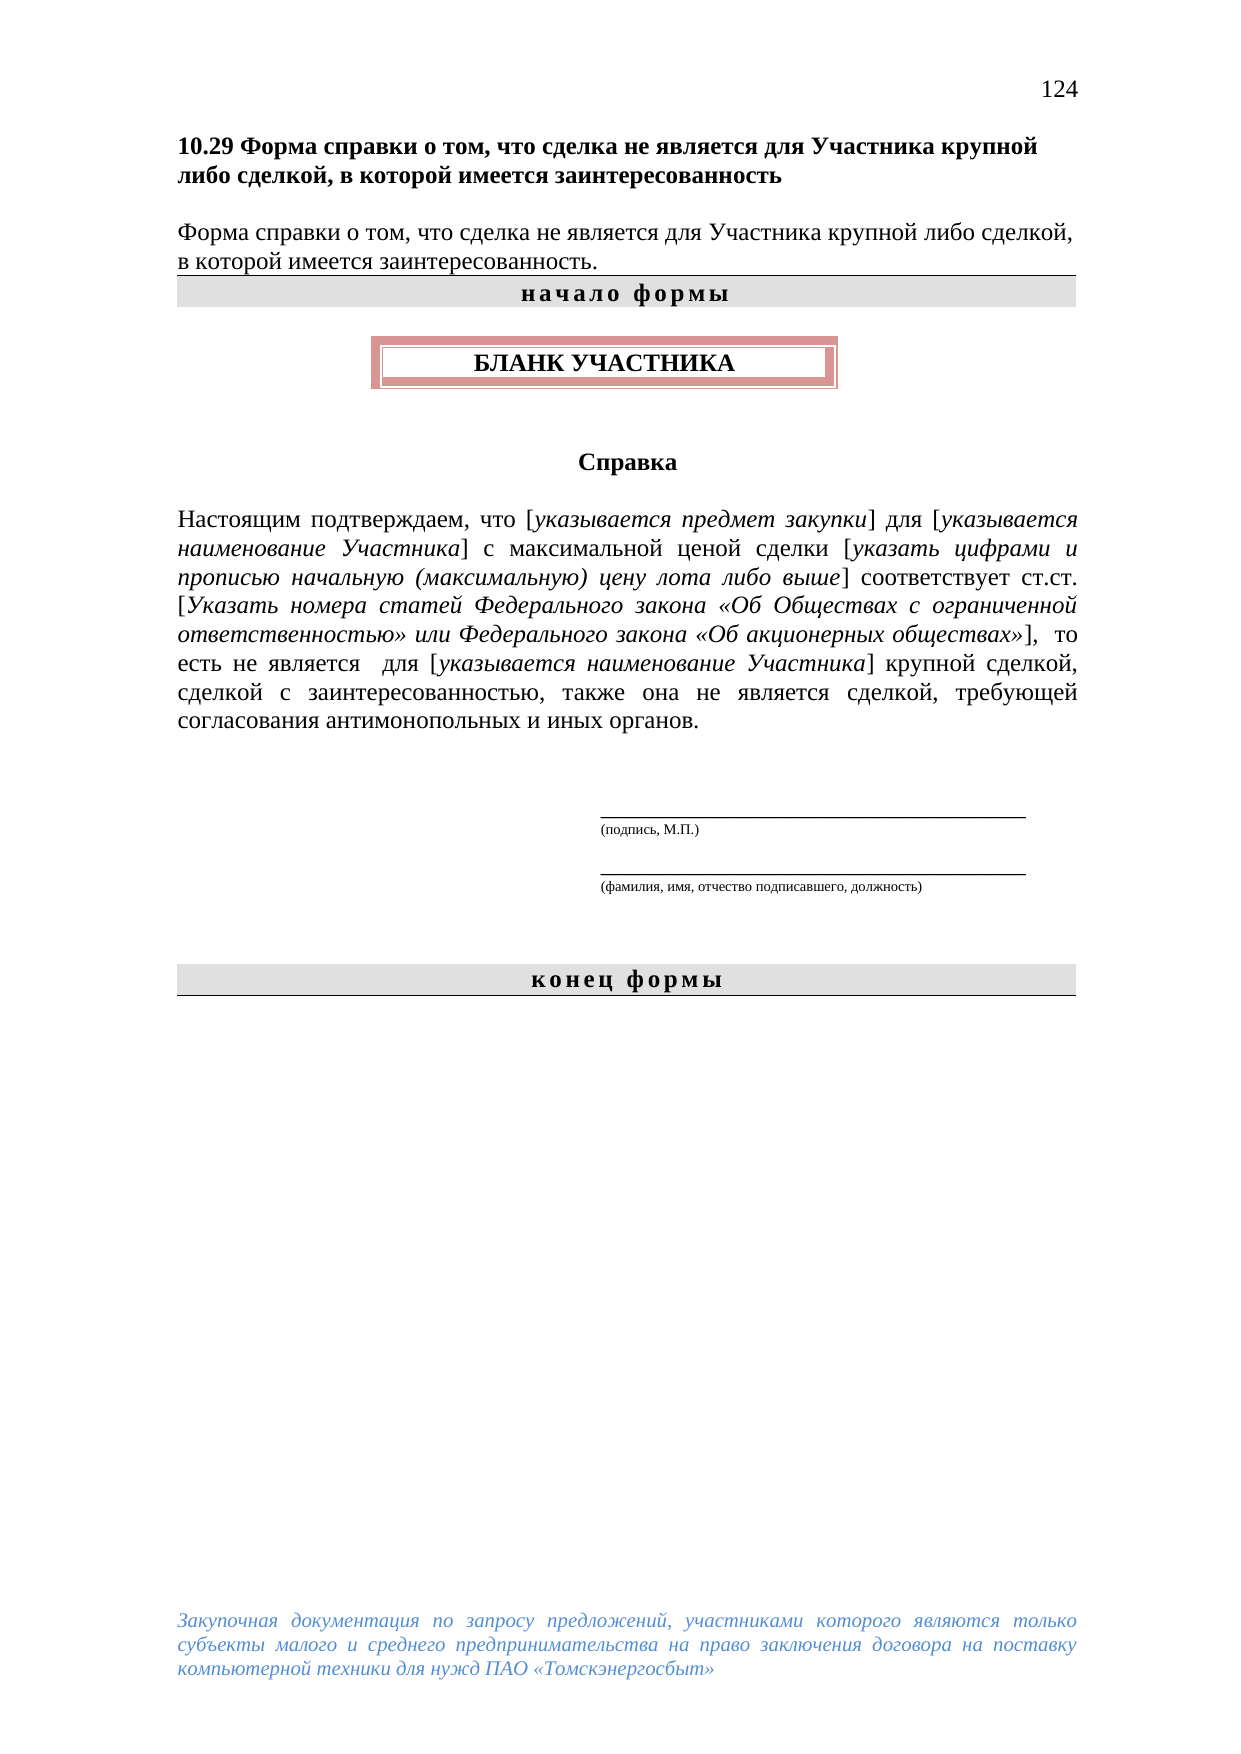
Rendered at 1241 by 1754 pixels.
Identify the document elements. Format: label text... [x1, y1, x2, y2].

text Справка [177, 447, 1078, 476]
text начало формы [177, 276, 1076, 307]
table_header БЛАНК УЧАСТНИКА [383, 348, 825, 377]
text конец формы [177, 964, 1076, 995]
text Настоящим подтверждаем, что [указывается предмет закупки] для [указывается наименование Участника] с максимальной ценой сделки [указать цифрами и прописью начальную (максимальную) цену лота либо выше] соответствует ст.ст. [Указать номера статей Федерального закона «Об Обществах с ограниченной ответственностью» или Федерального закона «Об акционерных обществах»], то есть не является для [указывается наименование Участника] крупной сделкой, сделкой с заинтересованностью, также она не является сделкой, требующей согласования антимонопольных и иных органов. [177, 504, 1078, 734]
text 10.29 Форма справки о том, что сделка не является для Участника крупной либо сделкой, в которой имеется заинтересованность [177, 131, 1078, 189]
table_cell __________________________________ (фамилия, имя, отчество подписавшего, должность) [589, 849, 1068, 907]
text Форма справки о том, что сделка не является для Участника крупной либо сделкой, в которой имеется заинтересованность. [177, 217, 1078, 275]
table_header __________________________________ (подпись, М.П.) [589, 792, 1068, 849]
